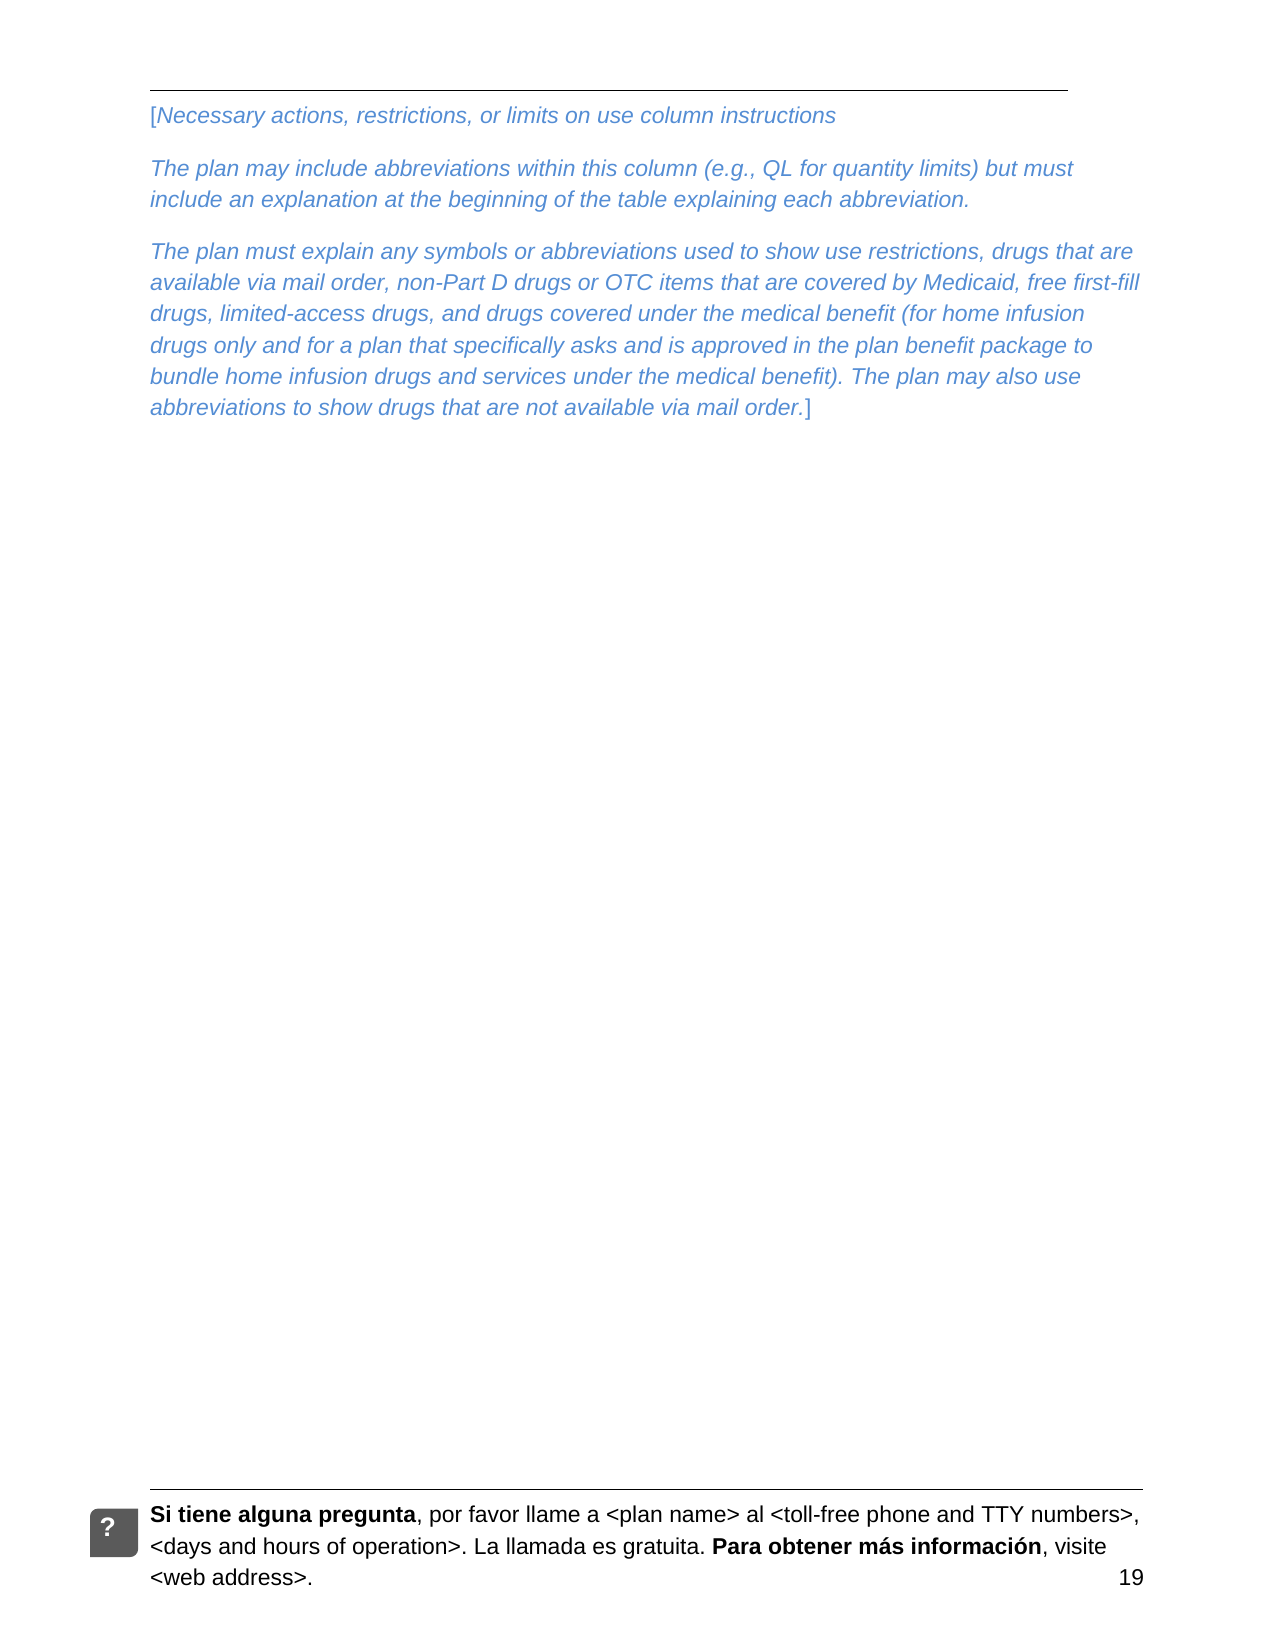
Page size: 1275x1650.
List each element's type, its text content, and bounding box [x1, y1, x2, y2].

text The plan must explain any symbols or abbreviations used to show use restrictions, drugs that are available via mail order, non-Part D drugs or OTC items that are covered by Medicaid, free first-fill drugs, limited-access drugs, and drugs covered under the medical benefit (for home infusion drugs only and for a plan that specifically asks and is approved in the plan benefit package to bundle home infusion drugs and services under the medical benefit). The plan may also use abbreviations to show drugs that are not available via mail order.] [150, 234, 1143, 422]
text The plan may include abbreviations within this column (e.g., QL for quantity limits) but must include an explanation at the beginning of the table explaining each abbreviation. [150, 151, 1143, 213]
text [Necessary actions, restrictions, or limits on use column instructions [150, 91, 1068, 130]
